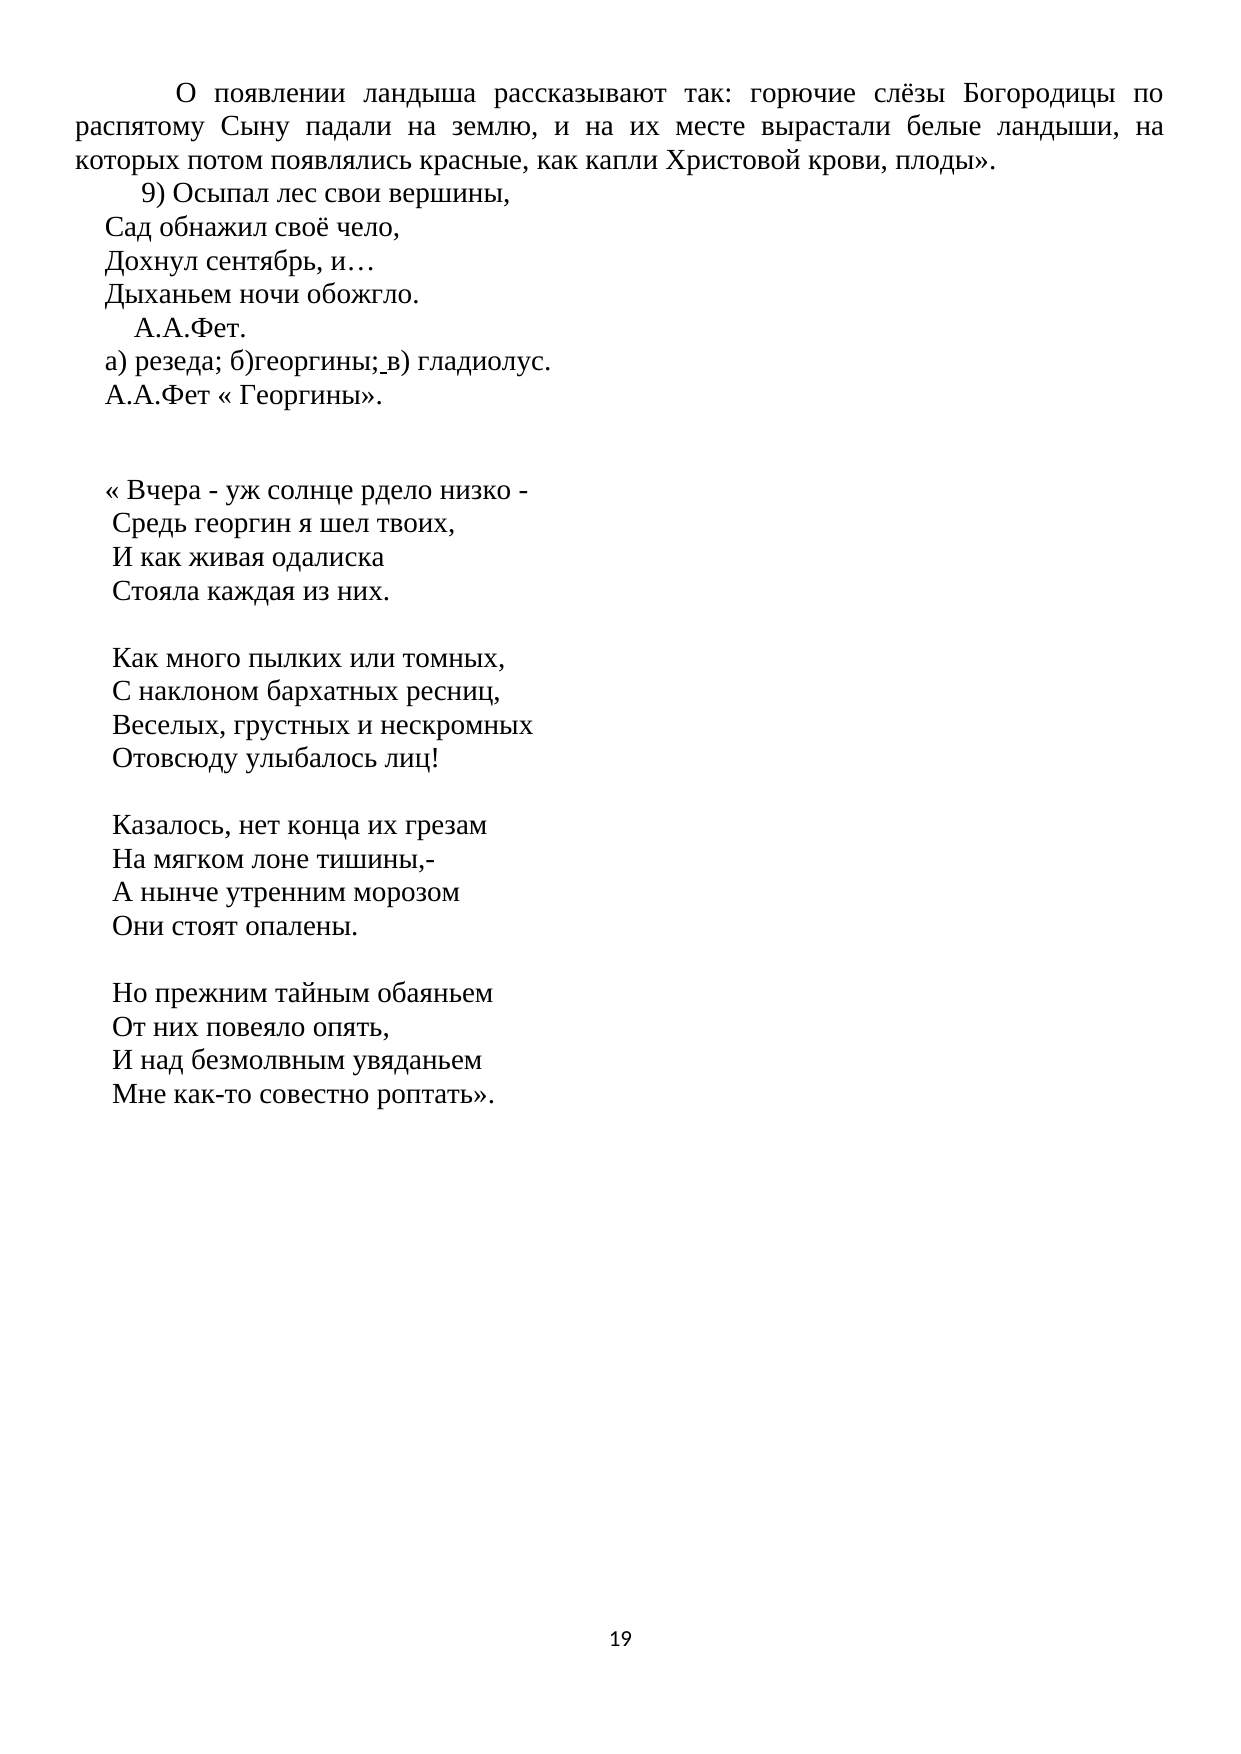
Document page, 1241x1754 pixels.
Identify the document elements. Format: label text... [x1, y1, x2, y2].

text А.А.Фет « Георгины». [75, 377, 1165, 410]
text Но прежним тайным обаяньем [75, 975, 1165, 1009]
text Дохнул сентябрь, и… [75, 243, 1165, 276]
text Казалось, нет конца их грезам [75, 807, 1165, 841]
text А нынче утренним морозом [75, 874, 1165, 908]
text От них повеяло опять, [75, 1009, 1165, 1042]
text И над безмолвным увяданьем [75, 1042, 1165, 1076]
text « Вчера - уж солнце рдело низко - [75, 472, 1165, 506]
text 9) Осыпал лес свои вершины, [75, 176, 1165, 209]
text Стояла каждая из них. [75, 573, 1165, 606]
text О появлении ландыша рассказывают так: горючие слёзы Богородицы по распятому Сыну падали на землю, и на их месте вырастали белые ландыши, на которых потом появлялись красные, как капли Христовой крови, плоды». [75, 75, 1165, 176]
text Отовсюду улыбалось лиц! [75, 740, 1165, 774]
text Сад обнажил своё чело, [75, 209, 1165, 243]
text С наклоном бархатных ресниц, [75, 673, 1165, 707]
text На мягком лоне тишины,- [75, 841, 1165, 874]
text А.А.Фет. [75, 310, 1165, 343]
text Веселых, грустных и нескромных [75, 707, 1165, 740]
text Они стоят опалены. [75, 908, 1165, 942]
text И как живая одалиска [75, 539, 1165, 573]
text Средь георгин я шел твоих, [75, 506, 1165, 539]
text Как много пылких или томных, [75, 640, 1165, 673]
text а) резеда; б)георгины; в) гладиолус. [75, 343, 1165, 377]
text Дыханьем ночи обожгло. [75, 276, 1165, 310]
text Мне как-то совестно роптать». [75, 1076, 1165, 1109]
